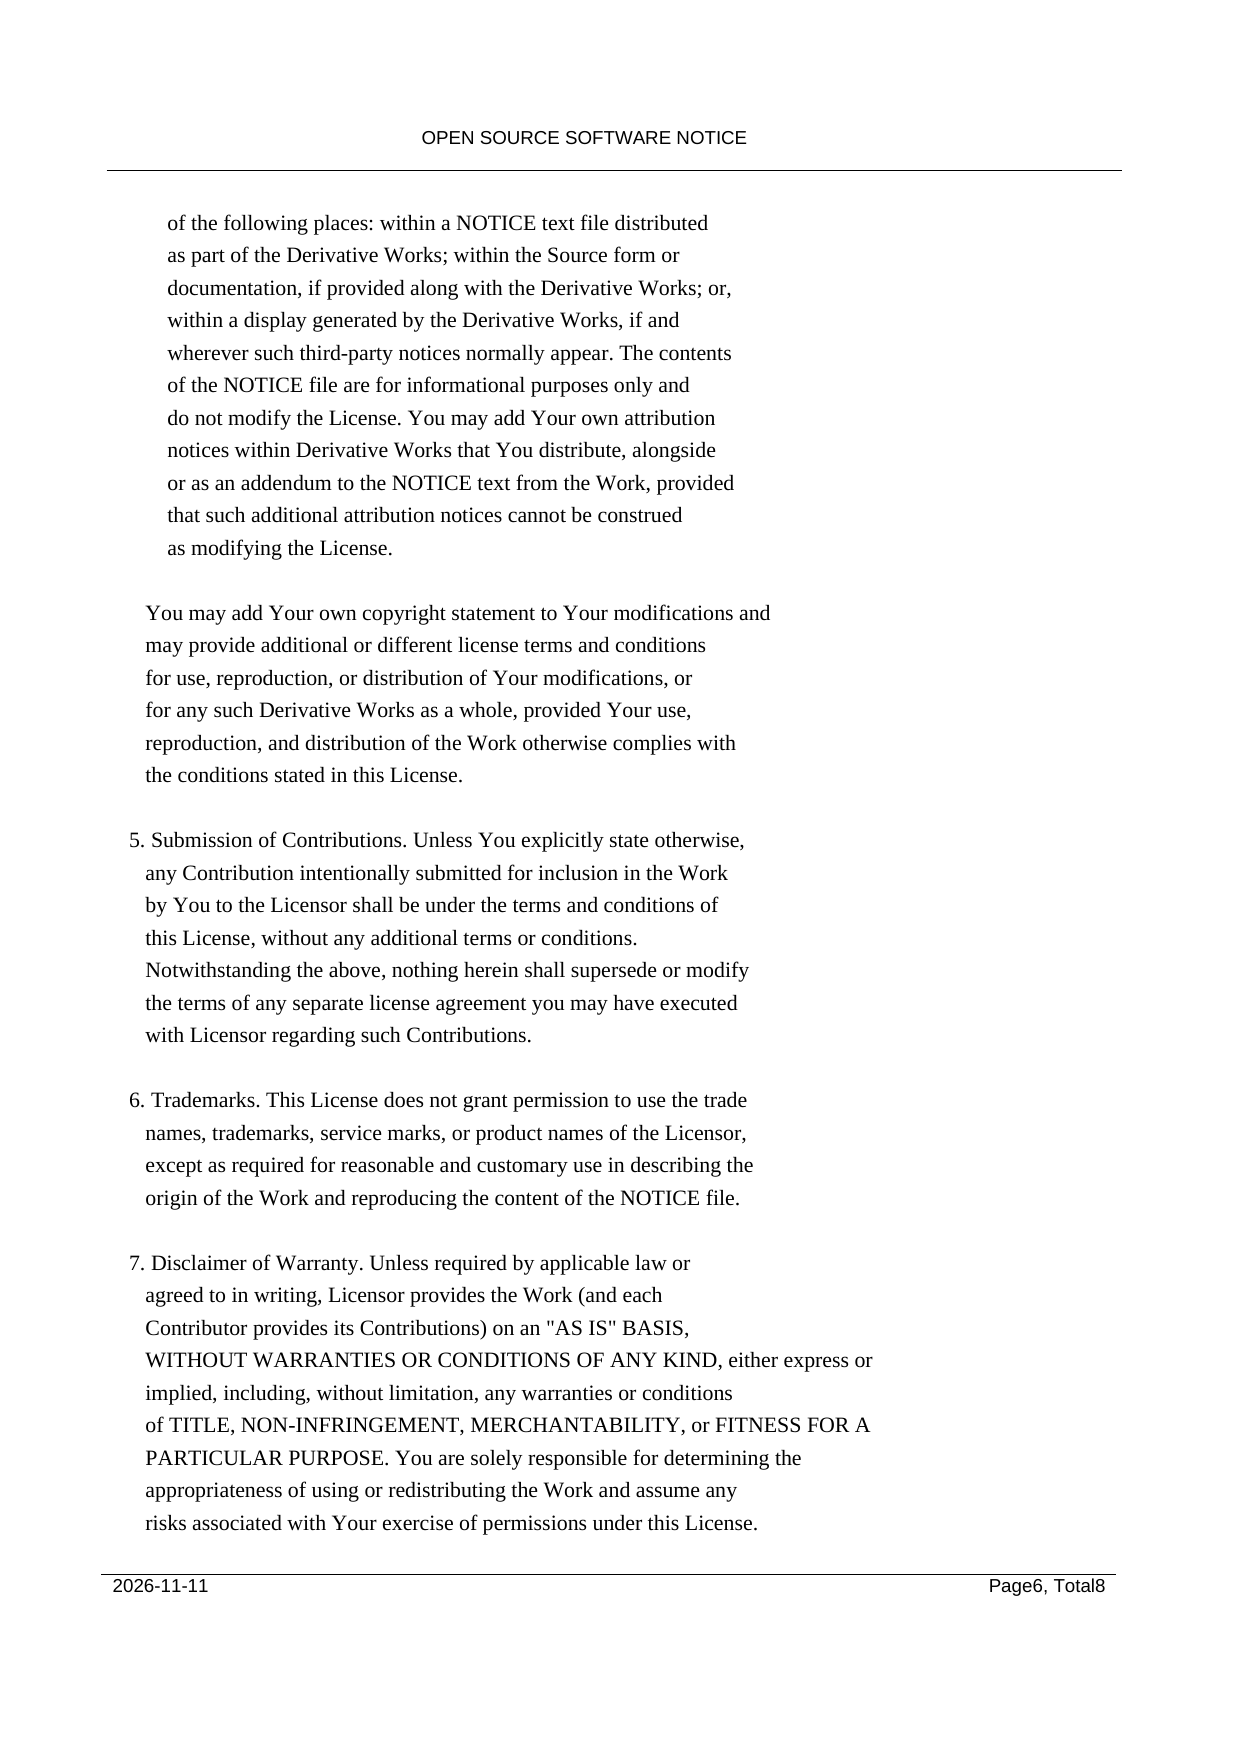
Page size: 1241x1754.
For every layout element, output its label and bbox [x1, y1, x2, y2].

text [112, 206, 1128, 1539]
